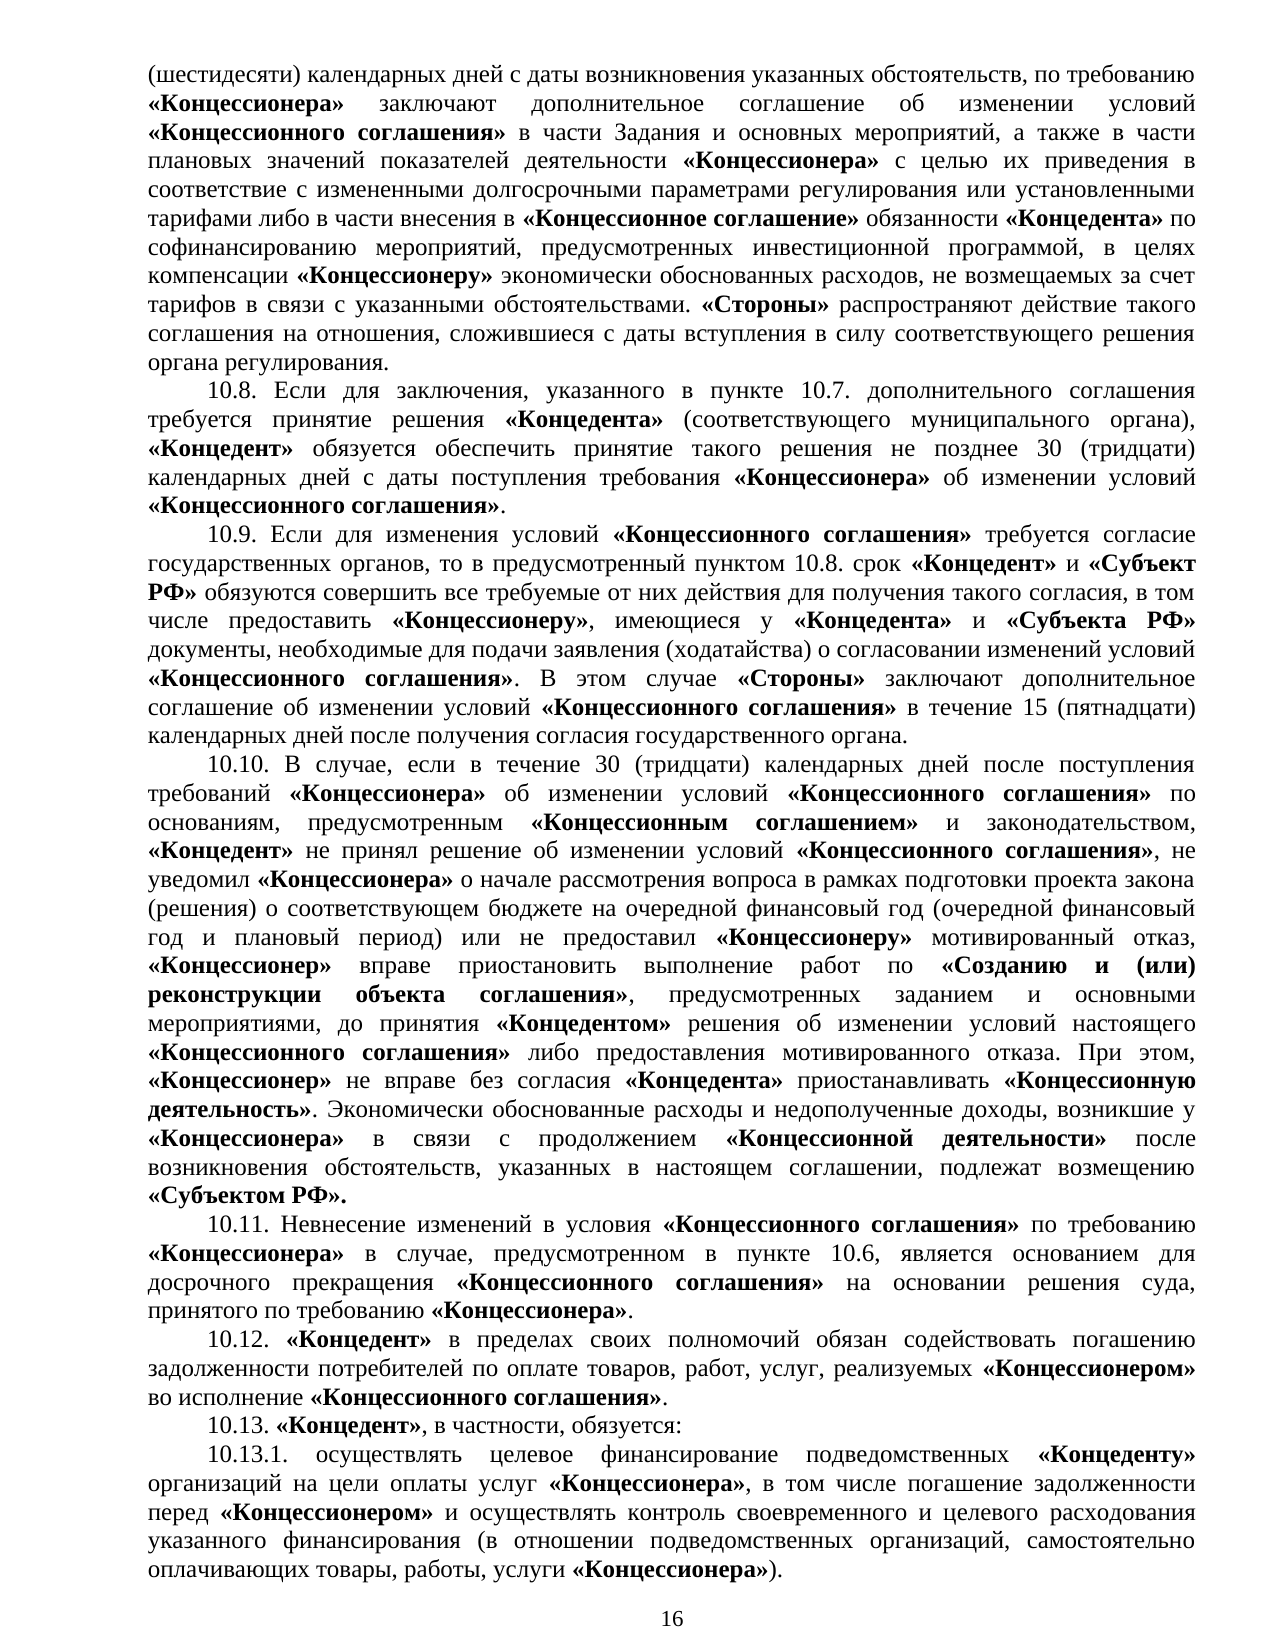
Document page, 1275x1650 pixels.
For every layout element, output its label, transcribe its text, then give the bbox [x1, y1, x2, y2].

text 10.13. «Концедент», в частности, обязуется: [148, 1410, 1196, 1439]
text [148, 59, 1196, 375]
text 10.8. Если для заключения, указанного в пункте 10.7. дополнительного соглашения требуется принятие решения «Концедента» (соответствующего муниципального органа), «Концедент» обязуется обеспечить принятие такого решения не позднее 30 (тридцати) календарных дней с даты поступления требования «Концессионера» об изменении условий «Концессионного соглашения». [148, 375, 1196, 519]
text 10.10. В случае, если в течение 30 (тридцати) календарных дней после поступления требований «Концессионера» об изменении условий «Концессионного соглашения» по основаниям, предусмотренным «Концессионным соглашением» и законодательством, «Концедент» не принял решение об изменении условий «Концессионного соглашения», не уведомил «Концессионера» о начале рассмотрения вопроса в рамках подготовки проекта закона (решения) о соответствующем бюджете на очередной финансовый год (очередной финансовый год и плановый период) или не предоставил «Концессионеру» мотивированный отказ, «Концессионер» вправе приостановить выполнение работ по «Созданию и (или) реконструкции объекта соглашения», предусмотренных заданием и основными мероприятиями, до принятия «Концедентом» решения об изменении условий настоящего «Концессионного соглашения» либо предоставления мотивированного отказа. При этом, «Концессионер» не вправе без согласия «Концедента» приостанавливать «Концессионную деятельность». Экономически обоснованные расходы и недополученные доходы, возникшие у «Концессионера» в связи с продолжением «Концессионной деятельности» после возникновения обстоятельств, указанных в настоящем соглашении, подлежат возмещению «Субъектом РФ». [148, 749, 1196, 1209]
text 10.9. Если для изменения условий «Концессионного соглашения» требуется согласие государственных органов, то в предусмотренный пунктом 10.8. срок «Концедент» и «Субъект РФ» обязуются совершить все требуемые от них действия для получения такого согласия, в том числе предоставить «Концессионеру», имеющиеся у «Концедента» и «Субъекта РФ» документы, необходимые для подачи заявления (ходатайства) о согласовании изменений условий «Концессионного соглашения». В этом случае «Стороны» заключают дополнительное соглашение об изменении условий «Концессионного соглашения» в течение 15 (пятнадцати) календарных дней после получения согласия государственного органа. [148, 519, 1196, 749]
text 10.12. «Концедент» в пределах своих полномочий обязан содействовать погашению задолженности потребителей по оплате товаров, работ, услуг, реализуемых «Концессионером» во исполнение «Концессионного соглашения». [148, 1324, 1196, 1410]
text 10.11. Невнесение изменений в условия «Концессионного соглашения» по требованию «Концессионера» в случае, предусмотренном в пункте 10.6, является основанием для досрочного прекращения «Концессионного соглашения» на основании решения суда, принятого по требованию «Концессионера». [148, 1209, 1196, 1324]
text 10.13.1. осуществлять целевое финансирование подведомственных «Концеденту» организаций на цели оплаты услуг «Концессионера», в том числе погашение задолженности перед «Концессионером» и осуществлять контроль своевременного и целевого расходования указанного финансирования (в отношении подведомственных организаций, самостоятельно оплачивающих товары, работы, услуги «Концессионера»). [148, 1439, 1196, 1583]
